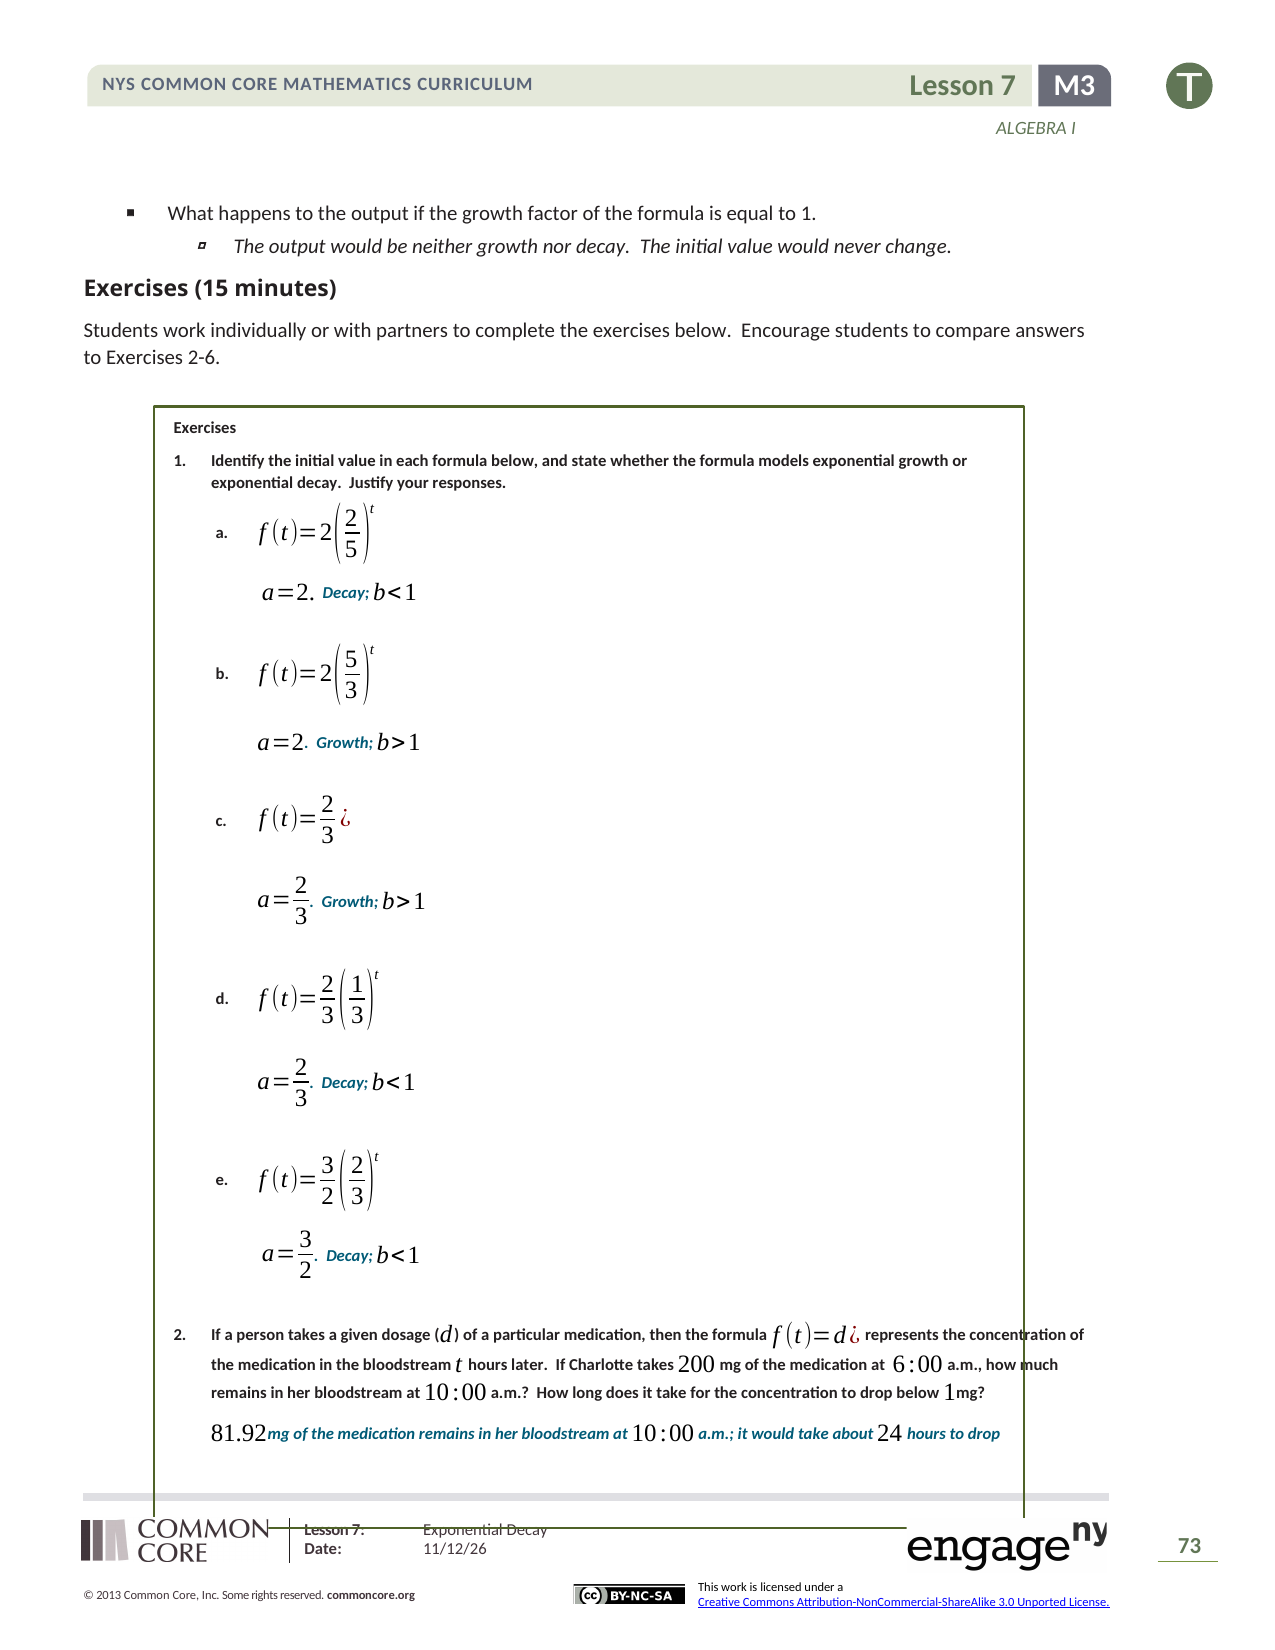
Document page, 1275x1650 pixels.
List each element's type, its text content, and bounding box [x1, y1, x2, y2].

text Exercises (15 minutes) [83, 272, 1108, 303]
list If a person takes a given dosage () of a particular medication, then the formula represents the concentration of the medication in the bloodstream hours later. If Charlotte takes mg of the medication at a.m., how much remains in her bloodstream at a.m.? How long does it take for the concentration to drop below mg? [173, 1319, 1023, 1407]
text Students work individually or with partners to complete the exercises below. Encourage students to compare answers to Exercises 2-6. [83, 317, 1108, 369]
text Decay; [262, 578, 1018, 606]
text What happens to the output if the growth factor of the formula is equal to 1. [125, 200, 1108, 225]
picture [81, 1517, 269, 1562]
list The output would be neither growth nor decay. The initial value would never change. [196, 233, 1108, 258]
text Exercises [173, 417, 1018, 437]
text . Decay; [262, 1226, 1018, 1285]
list Identify the initial value in each formula below, and state whether the formula models exponential growth or exponential decay. Justify your responses. [173, 451, 1018, 492]
text mg of the medication remains in her bloodstream at a.m.; it would take about hours to drop below mg. [211, 1420, 1018, 1448]
picture [572, 1584, 685, 1604]
list . Growth; [215, 791, 1018, 931]
picture [906, 1518, 1107, 1573]
list . Growth; [215, 641, 1018, 756]
list . Decay; [215, 966, 1018, 1112]
